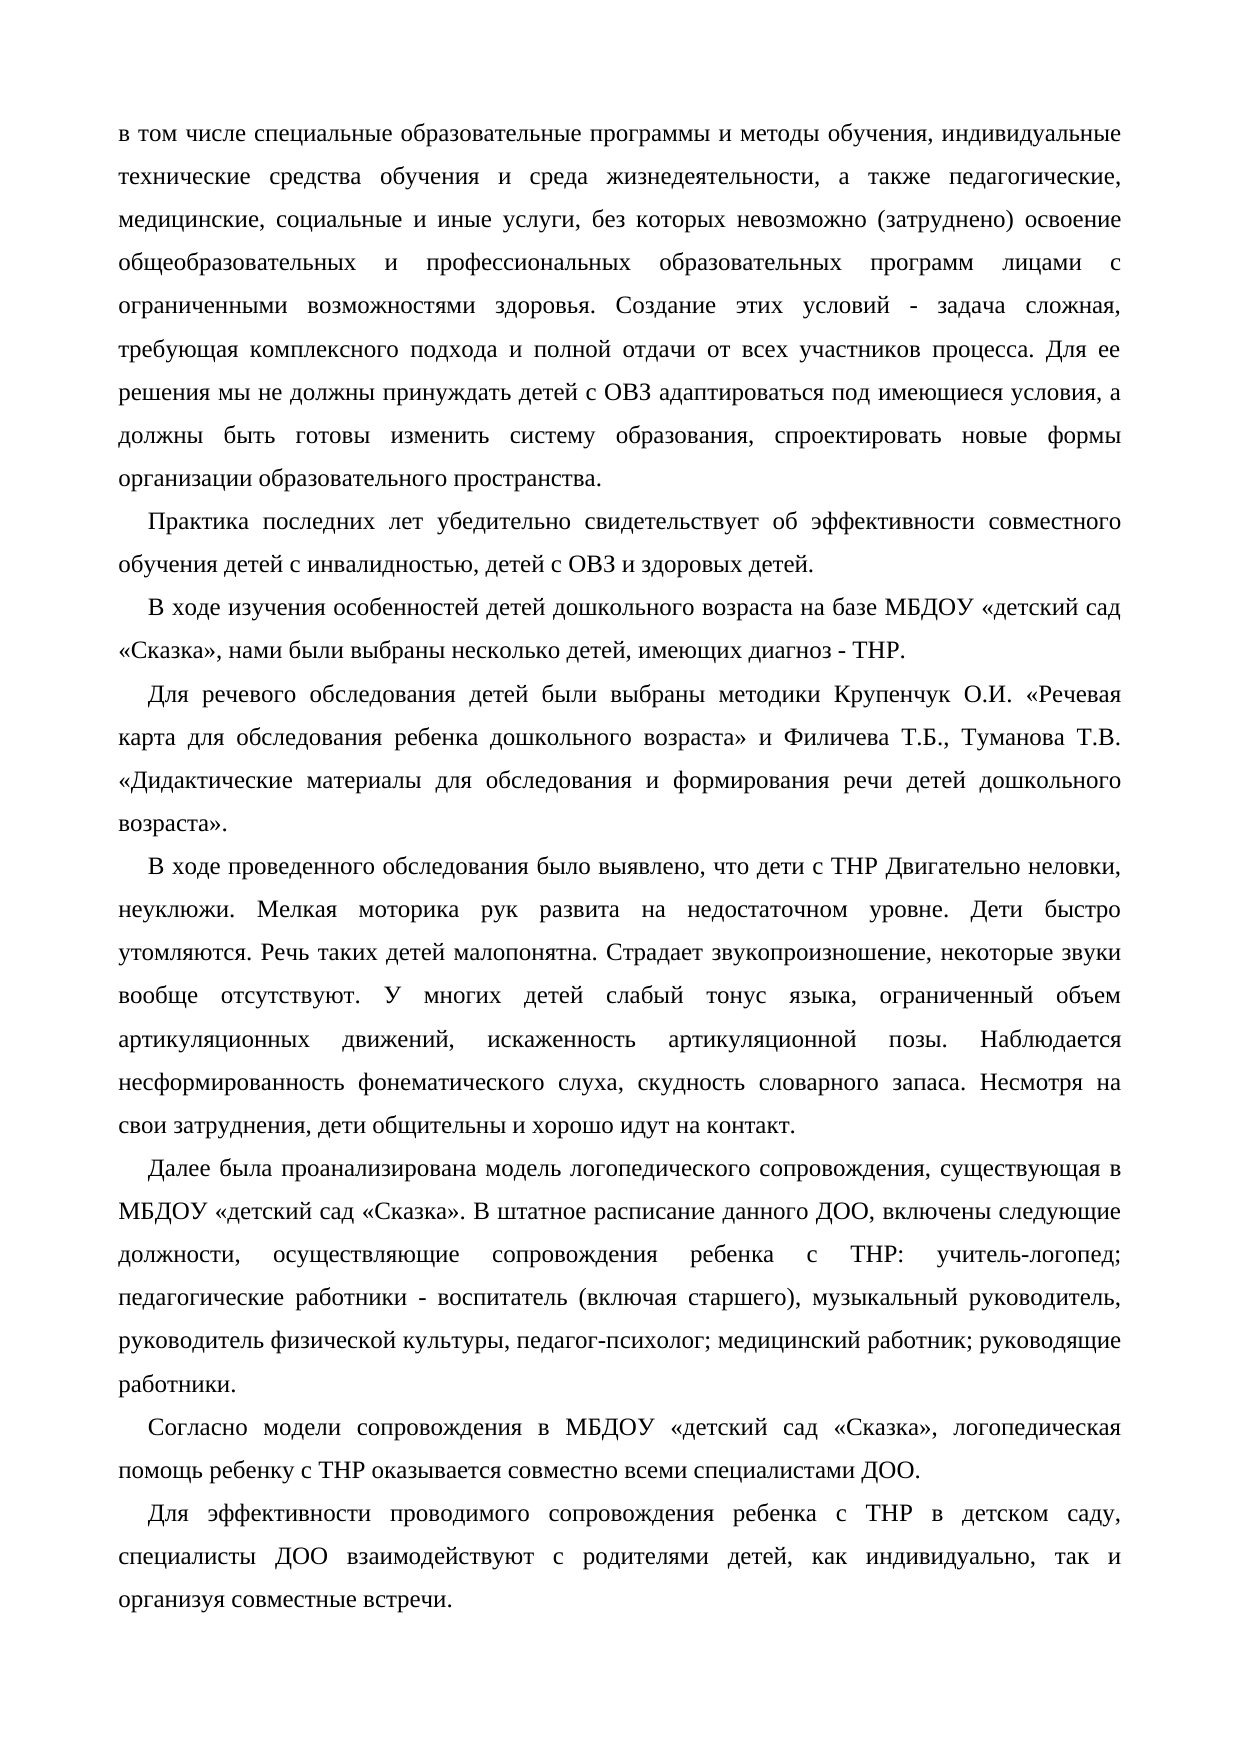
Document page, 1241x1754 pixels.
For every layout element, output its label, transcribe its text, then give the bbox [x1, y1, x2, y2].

text Практика последних лет убедительно свидетельствует об эффективности совместного обучения детей с инвалидностью, детей с ОВЗ и здоровых детей. [118, 506, 1122, 578]
text Для эффективности проводимого сопровождения ребенка с ТНР в детском саду, специалисты ДОО взаимодействуют с родителями детей, как индивидуально, так и организуя совместные встречи. [118, 1498, 1122, 1613]
text В ходе проведенного обследования было выявлено, что дети с ТНР Двигательно неловки, неуклюжи. Мелкая моторика рук развита на недостаточном уровне. Дети быстро утомляются. Речь таких детей малопонятна. Страдает звукопроизношение, некоторые звуки вообще отсутствуют. У многих детей слабый тонус языка, ограниченный объем артикуляционных движений, искаженность артикуляционной позы. Наблюдается несформированность фонематического слуха, скудность словарного запаса. Несмотря на свои затруднения, дети общительны и хорошо идут на контакт. [118, 851, 1122, 1139]
text Далее была проанализирована модель логопедического сопровождения, существующая в МБДОУ «детский сад «Сказка». В штатное расписание данного ДОО, включены следующие должности, осуществляющие сопровождения ребенка с ТНР: учитель-логопед; педагогические работники - воспитатель (включая старшего), музыкальный руководитель, руководитель физической культуры, педагог-психолог; медицинский работник; руководящие работники. [118, 1153, 1122, 1397]
text Для речевого обследования детей были выбраны методики Крупенчук О.И. «Речевая карта для обследования ребенка дошкольного возраста» и Филичева Т.Б., Туманова Т.В. «Дидактические материалы для обследования и формирования речи детей дошкольного возраста». [118, 679, 1122, 837]
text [118, 118, 1122, 492]
text Согласно модели сопровождения в МБДОУ «детский сад «Сказка», логопедическая помощь ребенку с ТНР оказывается совместно всеми специалистами ДОО. [118, 1412, 1122, 1484]
text В ходе изучения особенностей детей дошкольного возраста на базе МБДОУ «детский сад «Сказка», нами были выбраны несколько детей, имеющих диагноз - ТНР. [118, 592, 1122, 664]
